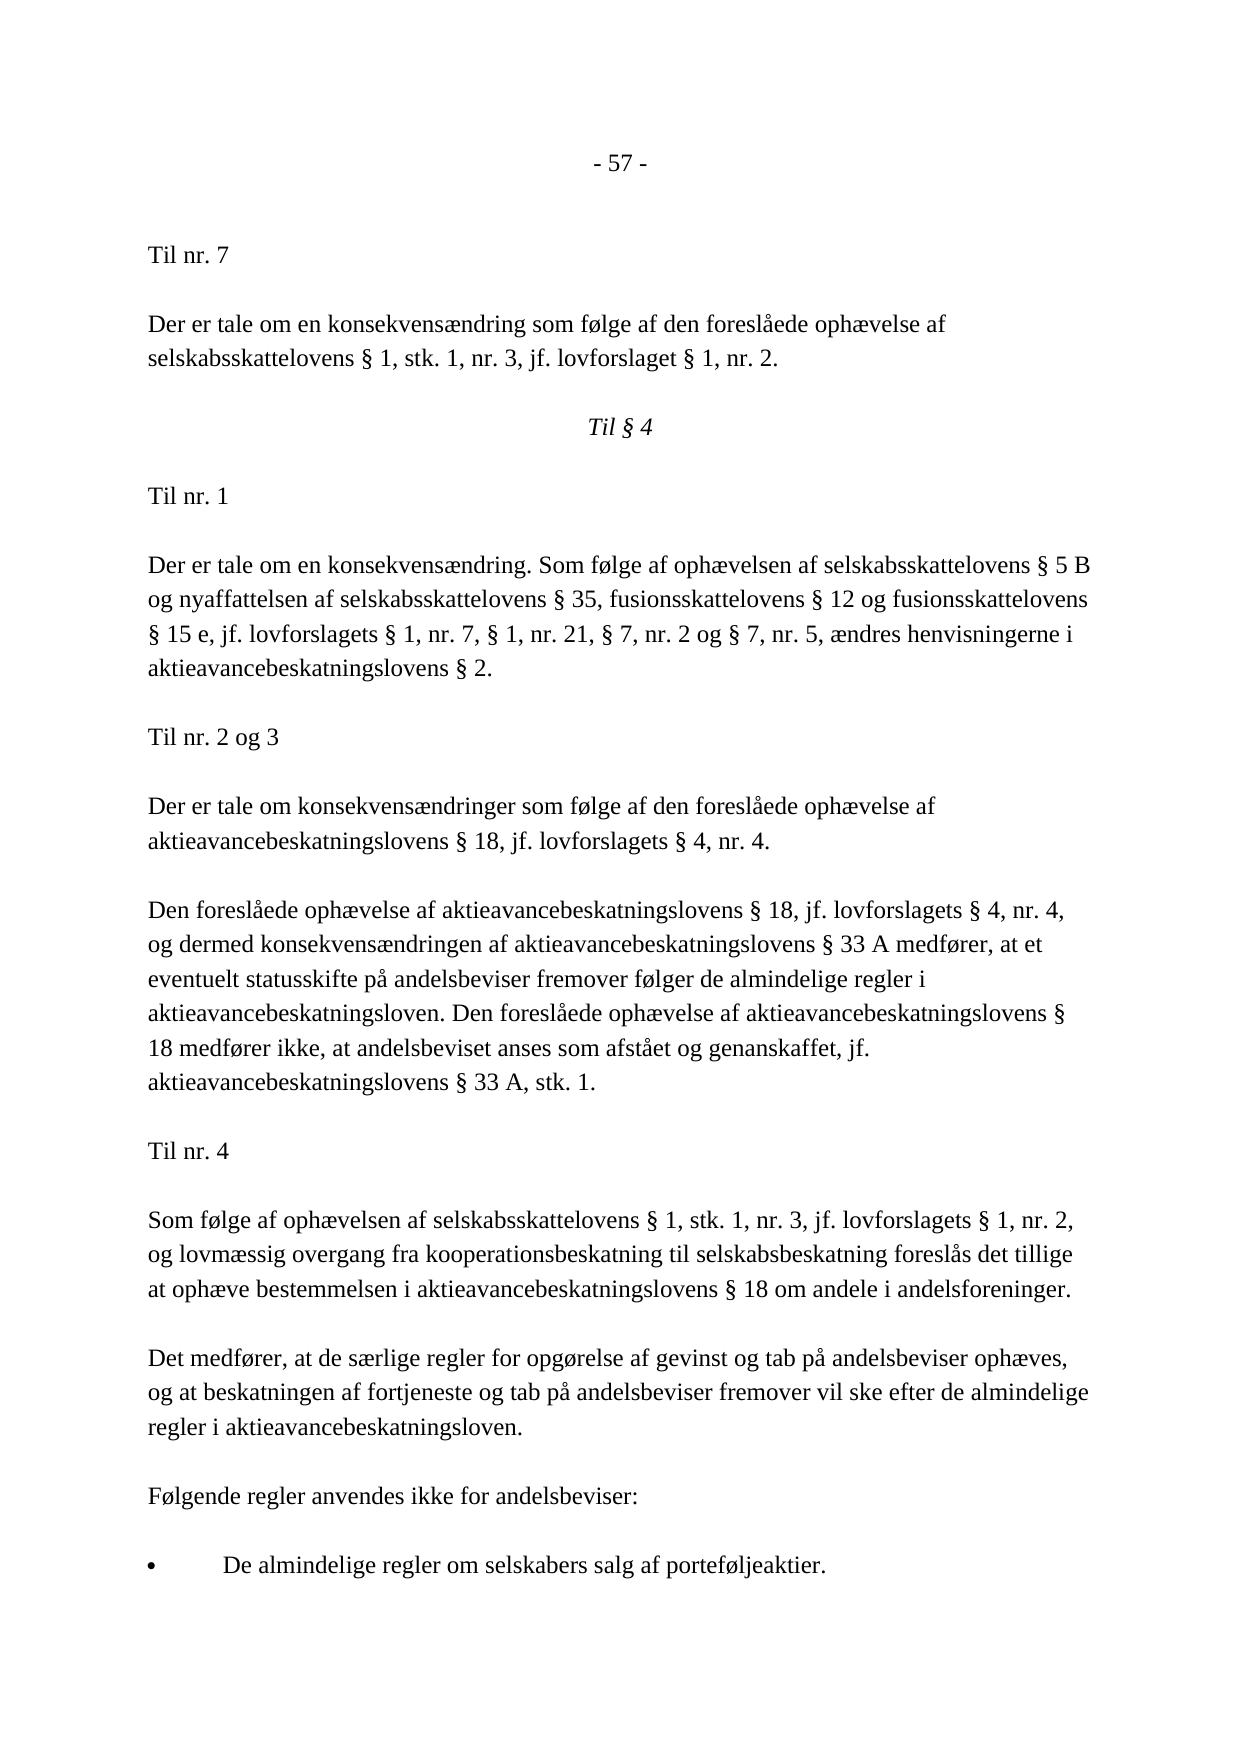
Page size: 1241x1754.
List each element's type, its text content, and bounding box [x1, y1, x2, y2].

text Til nr. 4 [148, 1136, 1092, 1165]
text Som følge af ophævelsen af selskabsskattelovens § 1, stk. 1, nr. 3, jf. lovforslagets § 1, nr. 2, og lovmæssig overgang fra kooperationsbeskatning til selskabsbeskatning foreslås det tillige at ophæve bestemmelsen i aktieavancebeskatningslovens § 18 om andele i andelsforeninger. [148, 1205, 1092, 1303]
text Til nr. 7 [148, 240, 1092, 268]
text Der er tale om en konsekvensændring. Som følge af ophævelsen af selskabsskattelovens § 5 B og nyaffattelsen af selskabsskattelovens § 35, fusionsskattelovens § 12 og fusionsskattelovens § 15 e, jf. lovforslagets § 1, nr. 7, § 1, nr. 21, § 7, nr. 2 og § 7, nr. 5, ændres henvisningerne i aktieavancebeskatningslovens § 2. [148, 550, 1092, 682]
text Der er tale om konsekvensændringer som følge af den foreslåede ophævelse af aktieavancebeskatningslovens § 18, jf. lovforslagets § 4, nr. 4. [148, 791, 1092, 854]
text Til nr. 2 og 3 [148, 722, 1092, 751]
text Det medfører, at de særlige regler for opgørelse af gevinst og tab på andelsbeviser ophæves, og at beskatningen af fortjeneste og tab på andelsbeviser fremover vil ske efter de almindelige regler i aktieavancebeskatningsloven. [148, 1343, 1092, 1441]
text Der er tale om en konsekvensændring som følge af den foreslåede ophævelse af selskabsskattelovens § 1, stk. 1, nr. 3, jf. lovforslaget § 1, nr. 2. [148, 309, 1092, 372]
text Til nr. 1 [148, 481, 1092, 510]
list De almindelige regler om selskabers salg af porteføljeaktier. [148, 1550, 1092, 1579]
text Den foreslåede ophævelse af aktieavancebeskatningslovens § 18, jf. lovforslagets § 4, nr. 4, og dermed konsekvensændringen af aktieavancebeskatningslovens § 33 A medfører, at et eventuelt statusskifte på andelsbeviser fremover følger de almindelige regler i aktieavancebeskatningsloven. Den foreslåede ophævelse af aktieavancebeskatningslovens § 18 medfører ikke, at andelsbeviset anses som afstået og genanskaffet, jf. aktieavancebeskatningslovens § 33 A, stk. 1. [148, 895, 1092, 1096]
text Følgende regler anvendes ikke for andelsbeviser: [148, 1481, 1092, 1510]
text Til § 4 [148, 412, 1092, 441]
